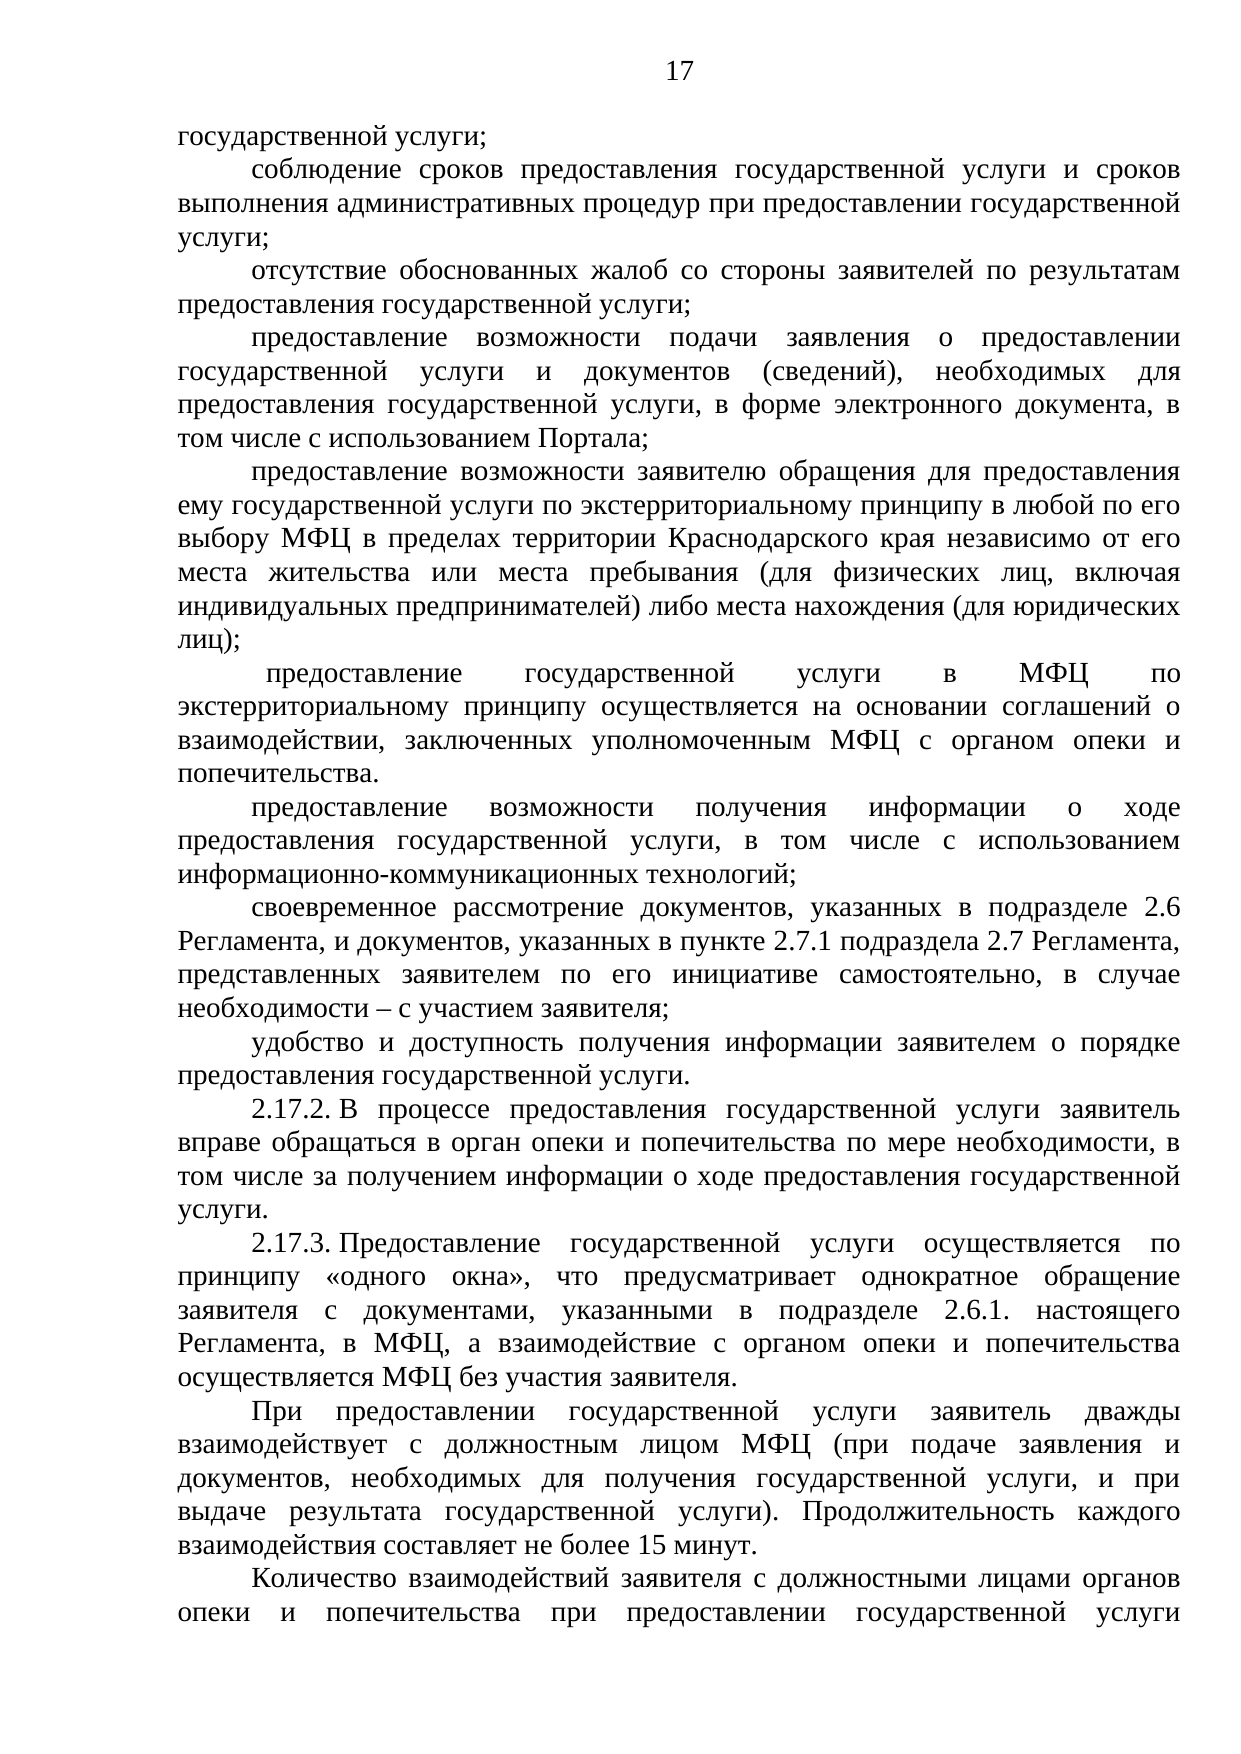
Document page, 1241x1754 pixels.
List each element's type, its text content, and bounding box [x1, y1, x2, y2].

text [177, 118, 1181, 152]
text соблюдение сроков предоставления государственной услуги и сроков выполнения административных процедур при предоставлении государственной услуги; [177, 152, 1181, 252]
text своевременное рассмотрение документов, указанных в подразделе 2.6 Регламента, и документов, указанных в пункте 2.7.1 подраздела 2.7 Регламента, представленных заявителем по его инициативе самостоятельно, в случае необходимости – с участием заявителя; [177, 889, 1181, 1024]
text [177, 1560, 1181, 1627]
text 2.17.2. В процессе предоставления государственной услуги заявитель вправе обращаться в орган опеки и попечительства по мере необходимости, в том числе за получением информации о ходе предоставления государственной услуги. [177, 1091, 1181, 1225]
text отсутствие обоснованных жалоб со стороны заявителей по результатам предоставления государственной услуги; [177, 252, 1181, 319]
text При предоставлении государственной услуги заявитель дважды взаимодействует с должностным лицом МФЦ (при подаче заявления и документов, необходимых для получения государственной услуги, и при выдаче результата государственной услуги). Продолжительность каждого взаимодействия составляет не более 15 минут. [177, 1393, 1181, 1560]
text предоставление возможности заявителю обращения для предоставления ему государственной услуги по экстерриториальному принципу в любой по его выбору МФЦ в пределах территории Краснодарского края независимо от его места жительства или места пребывания (для физических лиц, включая индивидуальных предпринимателей) либо места нахождения (для юридических лиц); [177, 453, 1181, 655]
text предоставление возможности получения информации о ходе предоставления государственной услуги, в том числе с использованием информационно-коммуникационных технологий; [177, 789, 1181, 889]
text 2.17.3. Предоставление государственной услуги осуществляется по принципу «одного окна», что предусматривает однократное обращение заявителя с документами, указанными в подразделе 2.6.1. настоящего Регламента, в МФЦ, а взаимодействие с органом опеки и попечительства осуществляется МФЦ без участия заявителя. [177, 1225, 1181, 1393]
text удобство и доступность получения информации заявителем о порядке предоставления государственной услуги. [177, 1024, 1181, 1091]
text предоставление возможности подачи заявления о предоставлении государственной услуги и документов (сведений), необходимых для предоставления государственной услуги, в форме электронного документа, в том числе с использованием Портала; [177, 319, 1181, 453]
text предоставление государственной услуги в МФЦ по экстерриториальному принципу осуществляется на основании соглашений о взаимодействии, заключенных уполномоченным МФЦ с органом опеки и попечительства. [177, 655, 1181, 789]
